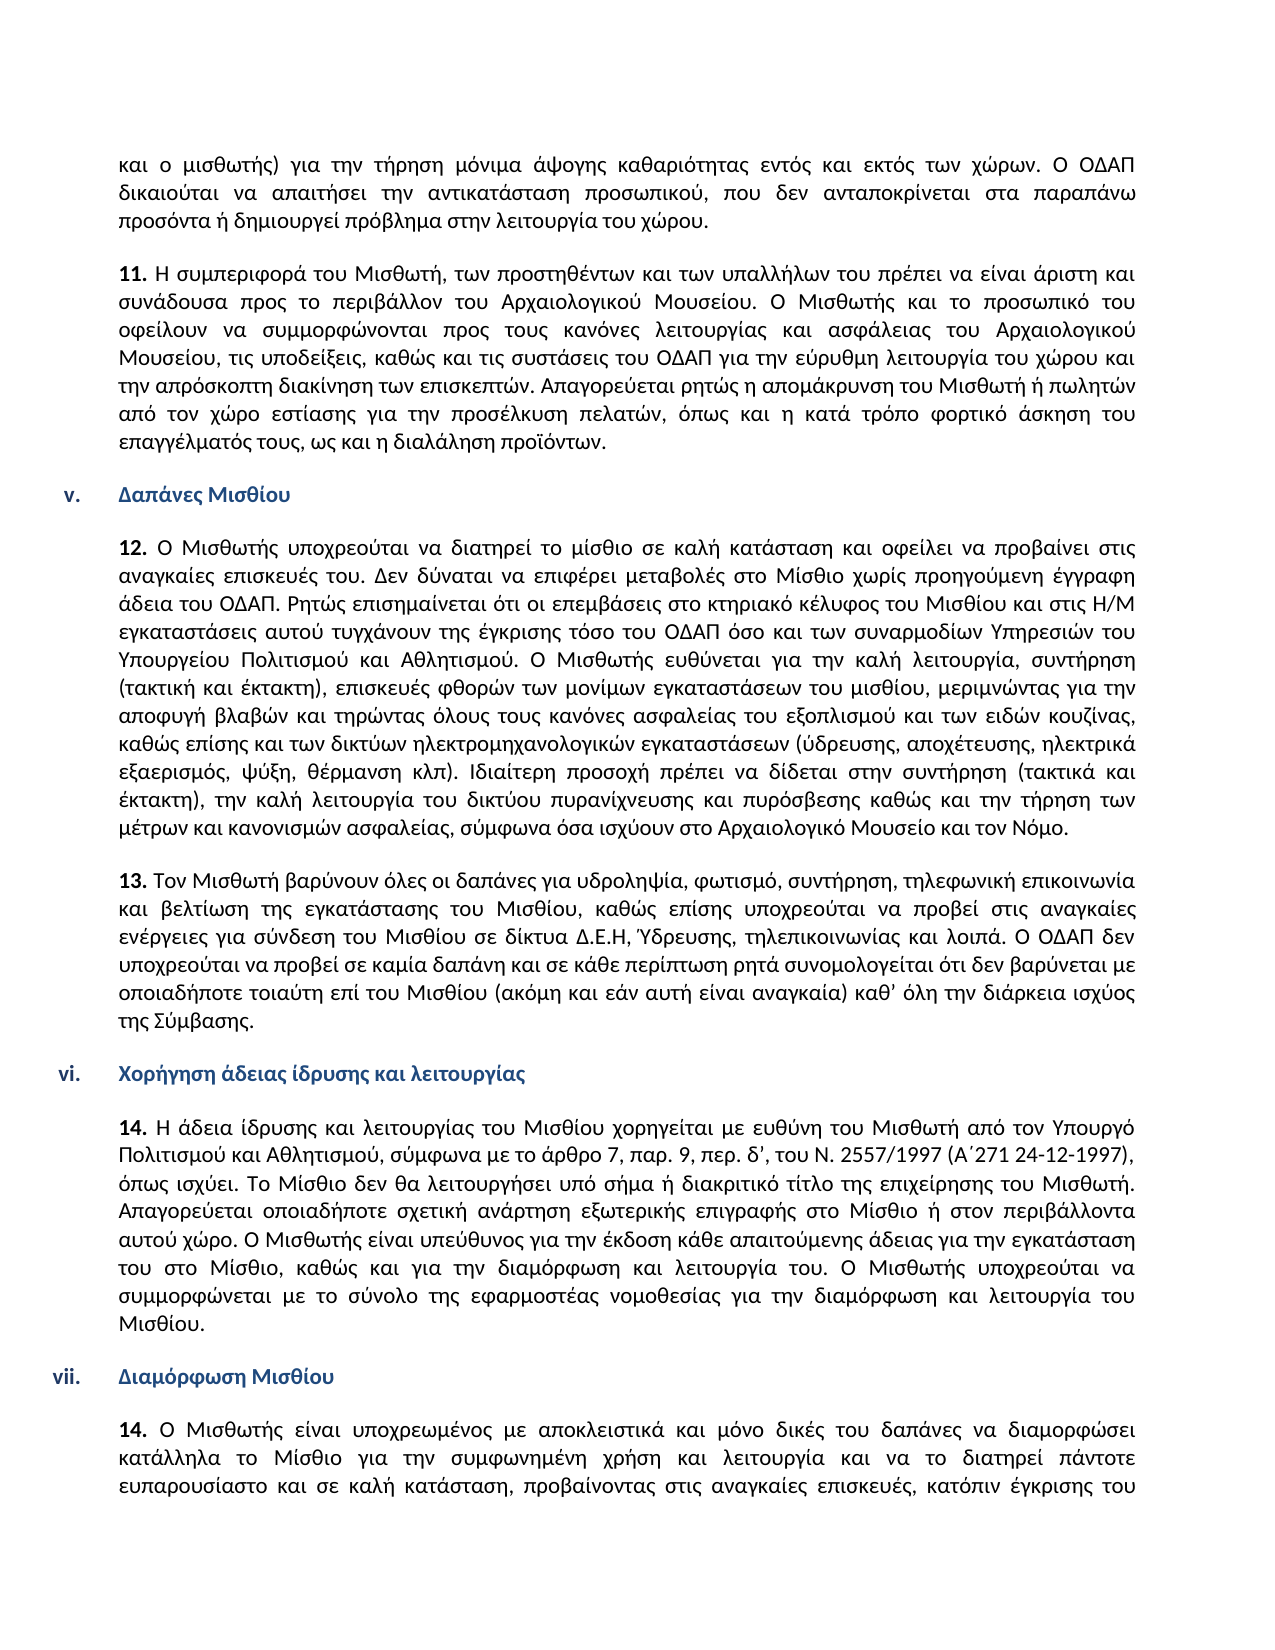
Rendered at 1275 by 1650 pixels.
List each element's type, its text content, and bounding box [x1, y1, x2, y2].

list Χορήγηση άδειας ίδρυσης και λειτουργίας [81, 1059, 1137, 1088]
list Διαμόρφωση Μισθίου [81, 1362, 1137, 1390]
text 12. Ο Μισθωτής υποχρεούται να διατηρεί το μίσθιο σε καλή κατάσταση και οφείλει να προβαίνει στις αναγκαίες επισκευές του. Δεν δύναται να επιφέρει μεταβολές στο Μίσθιο χωρίς προηγούμενη έγγραφη άδεια του ΟΔΑΠ. Ρητώς επισημαίνεται ότι οι επεμβάσεις στο κτηριακό κέλυφος του Μισθίου και στις Η/Μ εγκαταστάσεις αυτού τυγχάνουν της έγκρισης τόσο του ΟΔΑΠ όσο και των συναρμοδίων Υπηρεσιών του Υπουργείου Πολιτισμού και Αθλητισμού. Ο Μισθωτής ευθύνεται για την καλή λειτουργία, συντήρηση (τακτική και έκτακτη), επισκευές φθορών των μονίμων εγκαταστάσεων του μισθίου, μεριμνώντας για την αποφυγή βλαβών και τηρώντας όλους τους κανόνες ασφαλείας του εξοπλισμού και των ειδών κουζίνας, καθώς επίσης και των δικτύων ηλεκτρομηχανολογικών εγκαταστάσεων (ύδρευσης, αποχέτευσης, ηλεκτρικά εξαερισμός, ψύξη, θέρμανση κλπ). Ιδιαίτερη προσοχή πρέπει να δίδεται στην συντήρηση (τακτικά και έκτακτη), την καλή λειτουργία του δικτύου πυρανίχνευσης και πυρόσβεσης καθώς και την τήρηση των μέτρων και κανονισμών ασφαλείας, σύμφωνα όσα ισχύουν στο Αρχαιολογικό Μουσείο και τον Νόμο. [118, 533, 1137, 841]
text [118, 1415, 1137, 1499]
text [118, 150, 1137, 234]
text 13. Τον Μισθωτή βαρύνουν όλες οι δαπάνες για υδροληψία, φωτισμό, συντήρηση, τηλεφωνική επικοινωνία και βελτίωση της εγκατάστασης του Μισθίου, καθώς επίσης υποχρεούται να προβεί στις αναγκαίες ενέργειες για σύνδεση του Μισθίου σε δίκτυα Δ.Ε.Η, Ύδρευσης, τηλεπικοινωνίας και λοιπά. Ο ΟΔΑΠ δεν υποχρεούται να προβεί σε καμία δαπάνη και σε κάθε περίπτωση ρητά συνομολογείται ότι δεν βαρύνεται με οποιαδήποτε τοιαύτη επί του Μισθίου (ακόμη και εάν αυτή είναι αναγκαία) καθ’ όλη την διάρκεια ισχύος της Σύμβασης. [118, 866, 1137, 1034]
text 14. Η άδεια ίδρυσης και λειτουργίας του Μισθίου χορηγείται με ευθύνη του Μισθωτή από τον Υπουργό Πολιτισμού και Αθλητισμού, σύμφωνα με το άρθρο 7, παρ. 9, περ. δ’, του Ν. 2557/1997 (Α΄271 24-12-1997), όπως ισχύει. Το Μίσθιο δεν θα λειτουργήσει υπό σήμα ή διακριτικό τίτλο της επιχείρησης του Μισθωτή. Απαγορεύεται οποιαδήποτε σχετική ανάρτηση εξωτερικής επιγραφής στο Μίσθιο ή στον περιβάλλοντα αυτού χώρο. Ο Μισθωτής είναι υπεύθυνος για την έκδοση κάθε απαιτούμενης άδειας για την εγκατάσταση του στο Μίσθιο, καθώς και για την διαμόρφωση και λειτουργία του. Ο Μισθωτής υποχρεούται να συμμορφώνεται με το σύνολο της εφαρμοστέας νομοθεσίας για την διαμόρφωση και λειτουργία του Μισθίου. [118, 1113, 1137, 1337]
list Δαπάνες Μισθίου [81, 480, 1137, 508]
text 11. Η συμπεριφορά του Μισθωτή, των προστηθέντων και των υπαλλήλων του πρέπει να είναι άριστη και συνάδουσα προς το περιβάλλον του Αρχαιολογικού Μουσείου. Ο Μισθωτής και το προσωπικό του οφείλουν να συμμορφώνονται προς τους κανόνες λειτουργίας και ασφάλειας του Αρχαιολογικού Μουσείου, τις υποδείξεις, καθώς και τις συστάσεις του ΟΔΑΠ για την εύρυθμη λειτουργία του χώρου και την απρόσκοπτη διακίνηση των επισκεπτών. Απαγορεύεται ρητώς η απομάκρυνση του Μισθωτή ή πωλητών από τον χώρο εστίασης για την προσέλκυση πελατών, όπως και η κατά τρόπο φορτικό άσκηση του επαγγέλματός τους, ως και η διαλάληση προϊόντων. [118, 259, 1137, 455]
